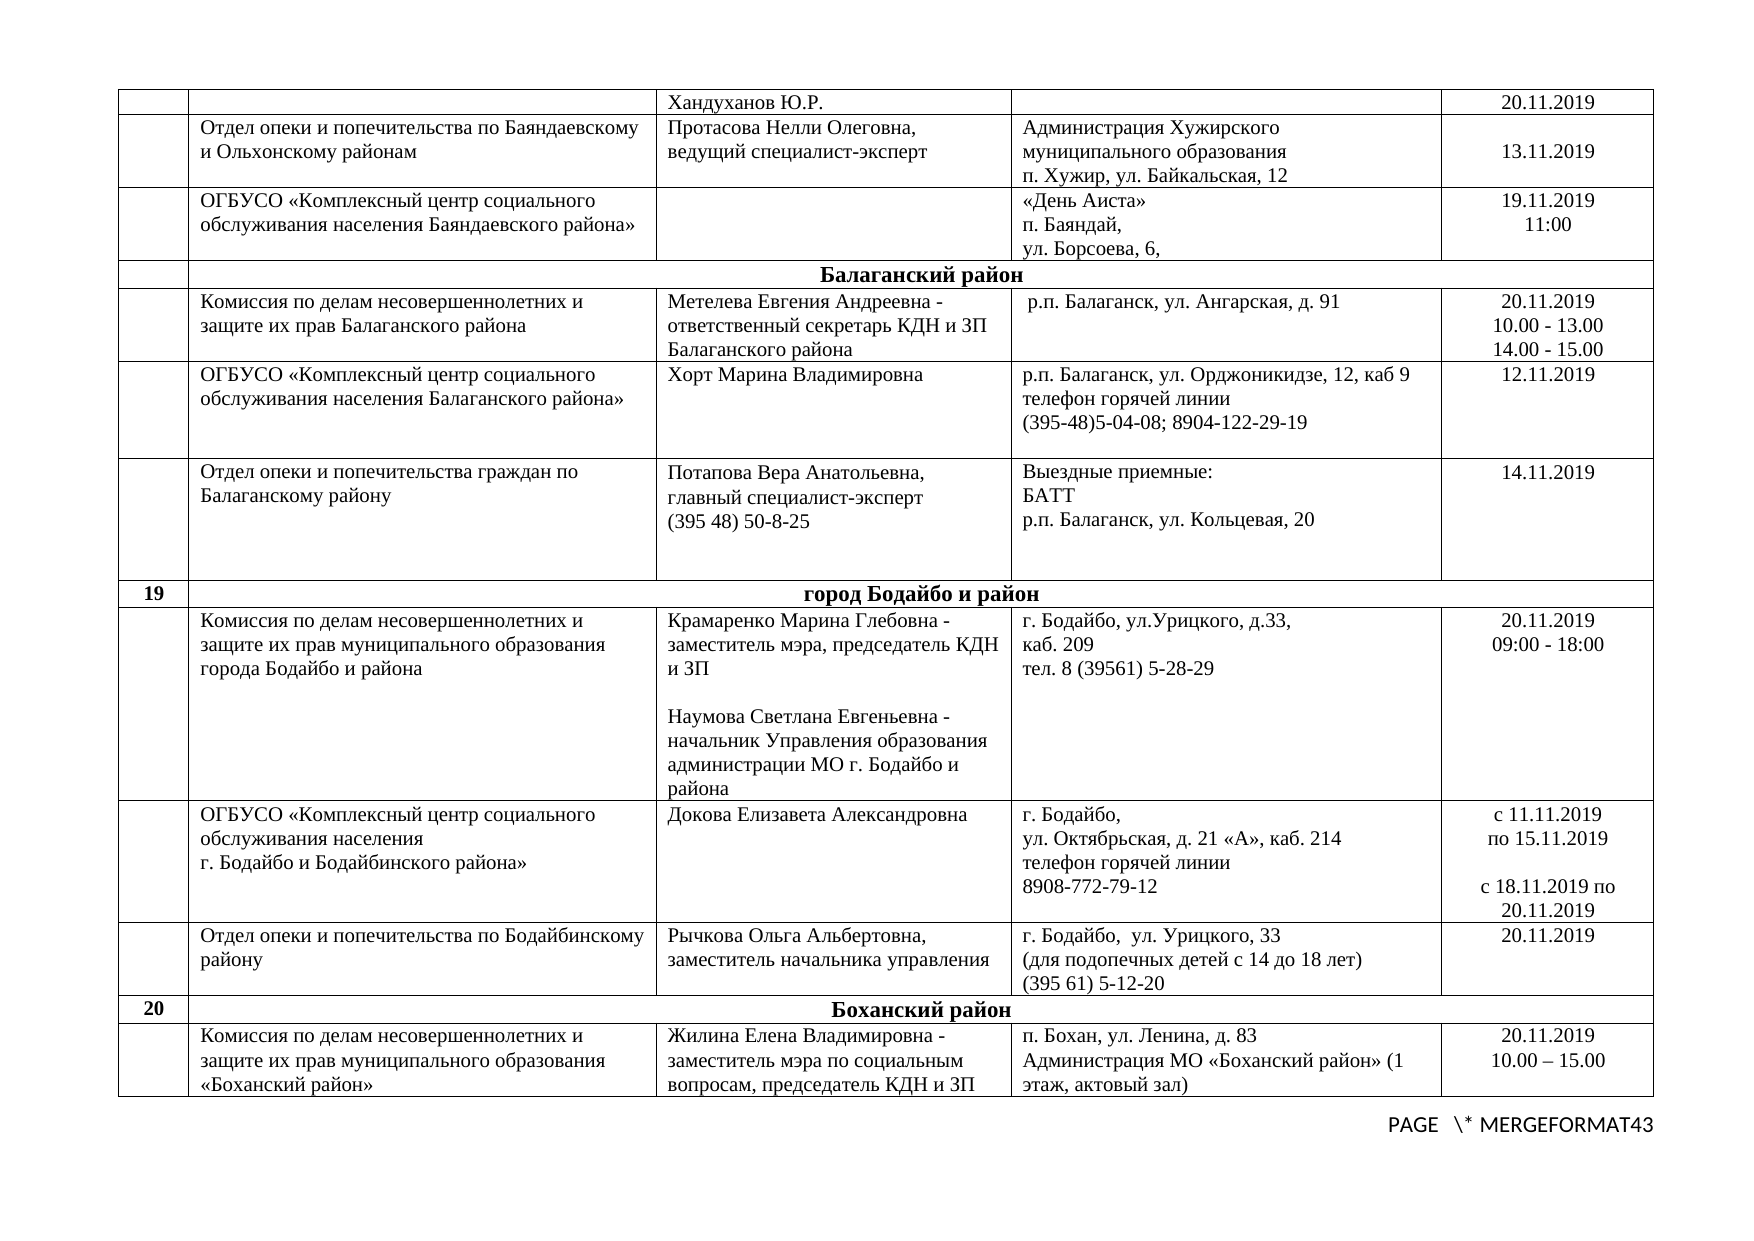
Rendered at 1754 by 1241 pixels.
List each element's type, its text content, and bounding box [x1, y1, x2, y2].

table_cell [119, 801, 188, 922]
table_cell 20.11.2019 09:00 - 18:00 [1442, 608, 1653, 800]
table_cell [657, 90, 1011, 114]
table_cell Администрация Хужирского муниципального образования п. Хужир, ул. Байкальская, 12 [1012, 115, 1441, 187]
table_cell Крамаренко Марина Глебовна - заместитель мэра, председатель КДН и ЗП Наумова Светлана Евгеньевна - начальник Управления образования администрации МО г. Бодайбо и района [657, 608, 1011, 800]
table_cell Комиссия по делам несовершеннолетних и защите их прав муниципального образования «Боханский район» [189, 1024, 656, 1096]
table_cell [119, 289, 188, 361]
table_cell г. Бодайбо, ул. Октябрьская, д. 21 «А», каб. 214 телефон горячей линии 8908-772-79-12 [1012, 801, 1441, 922]
table_cell ОГБУСО «Комплексный центр социального обслуживания населения Балаганского района» [189, 362, 656, 458]
table_cell 12.11.2019 [1442, 362, 1653, 458]
table_cell [119, 90, 188, 114]
table_cell ОГБУСО «Комплексный центр социального обслуживания населения Баяндаевского района» [189, 188, 656, 260]
table_cell [657, 188, 1011, 260]
table_cell р.п. Балаганск, ул. Орджоникидзе, 12, каб 9 телефон горячей линии (395-48)5-04-08; 8904-122-29-19 [1012, 362, 1441, 458]
table_cell Балаганский район [189, 261, 1653, 288]
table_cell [189, 90, 656, 114]
table_cell [119, 188, 188, 260]
table_cell [119, 1024, 188, 1096]
table_cell Потапова Вера Анатольевна, главный специалист-эксперт (395 48) 50-8-25 [657, 459, 1011, 579]
table_cell город Бодайбо и район [189, 581, 1653, 607]
table_cell [119, 261, 188, 288]
table_cell [119, 608, 188, 800]
table_cell Жилина Елена Владимировна - заместитель мэра по социальным вопросам, председатель КДН и ЗП [657, 1024, 1011, 1096]
table_cell Боханский район [189, 996, 1653, 1022]
table_cell Комиссия по делам несовершеннолетних и защите их прав муниципального образования города Бодайбо и района [189, 608, 656, 800]
table_cell Отдел опеки и попечительства по Бодайбинскому району [189, 923, 656, 995]
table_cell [1442, 90, 1653, 114]
table_cell Отдел опеки и попечительства по Баяндаевскому и Ольхонскому районам [189, 115, 656, 187]
table_cell [119, 362, 188, 458]
table_cell Протасова Нелли Олеговна, ведущий специалист-эксперт [657, 115, 1011, 187]
table_cell 19 [119, 581, 188, 607]
table_cell 19.11.2019 11:00 [1442, 188, 1653, 260]
table_cell г. Бодайбо, ул. Урицкого, 33 (для подопечных детей с 14 до 18 лет) (395 61) 5-12-20 [1012, 923, 1441, 995]
table_cell р.п. Балаганск, ул. Ангарская, д. 91 [1012, 289, 1441, 361]
table_cell «День Аиста» п. Баяндай, ул. Борсоева, 6, [1012, 188, 1441, 260]
table_cell с 11.11.2019 по 15.11.2019 с 18.11.2019 по 20.11.2019 [1442, 801, 1653, 922]
table_cell ОГБУСО «Комплексный центр социального обслуживания населения г. Бодайбо и Бодайбинского района» [189, 801, 656, 922]
table_cell г. Бодайбо, ул.Урицкого, д.33, каб. 209 тел. 8 (39561) 5-28-29 [1012, 608, 1441, 800]
table_cell Отдел опеки и попечительства граждан по Балаганскому району [189, 459, 656, 579]
table_cell 20.11.2019 [1442, 923, 1653, 995]
table_cell [119, 459, 188, 579]
table_cell 20 [119, 996, 188, 1022]
table_cell п. Бохан, ул. Ленина, д. 83 Администрация МО «Боханский район» (1 этаж, актовый зал) [1012, 1024, 1441, 1096]
table_cell 20.11.2019 10.00 – 15.00 [1442, 1024, 1653, 1096]
table_cell Выездные приемные: БАТТ р.п. Балаганск, ул. Кольцевая, 20 [1012, 459, 1441, 579]
table_cell Рычкова Ольга Альбертовна, заместитель начальника управления [657, 923, 1011, 995]
table_cell 14.11.2019 [1442, 459, 1653, 579]
table_cell [119, 115, 188, 187]
table_cell Хорт Марина Владимировна [657, 362, 1011, 458]
table_cell Комиссия по делам несовершеннолетних и защите их прав Балаганского района [189, 289, 656, 361]
table_cell Докова Елизавета Александровна [657, 801, 1011, 922]
table_cell 13.11.2019 [1442, 115, 1653, 187]
table_cell 20.11.2019 10.00 - 13.00 14.00 - 15.00 [1442, 289, 1653, 361]
table_cell Метелева Евгения Андреевна -ответственный секретарь КДН и ЗП Балаганского района [657, 289, 1011, 361]
table_cell [119, 923, 188, 995]
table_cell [1012, 90, 1441, 114]
